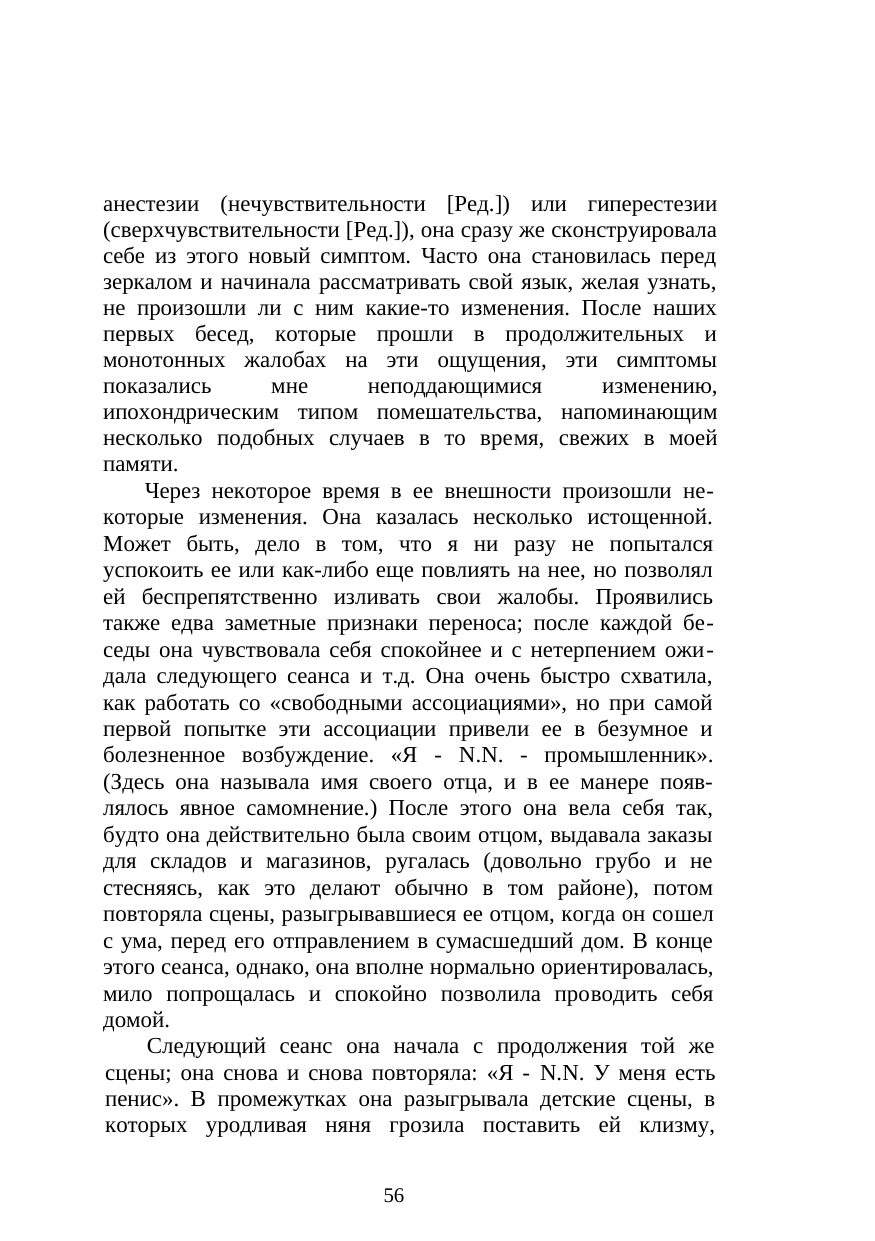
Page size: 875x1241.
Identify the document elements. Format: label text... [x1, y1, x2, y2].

text Через некоторое время в ее внешности произошли некоторые изменения. Она казалась несколько истощенной. Может быть, дело в том, что я ни разу не попытался успокоить ее или как-либо еще повлиять на нее, но позволял ей беспрепятственно изливать свои жалобы. Проявились также едва заметные признаки переноса; после каждой беседы она чувствовала себя спокойнее и с нетерпением ожидала следующего сеанса и т.д. Она очень быстро схватила, как работать со «свободными ассоциациями», но при самой первой попытке эти ассоциации привели ее в безумное и болезненное возбуждение. «Я - N.N. - промышленник». (Здесь она называла имя своего отца, и в ее манере появ- лялось явное самомнение.) После этого она вела себя так, будто она действительно была своим отцом, выдавала заказы для складов и магазинов, ругалась (довольно грубо и не стесняясь, как это делают обычно в том районе), потом повторяла сцены, разыгрывавшиеся ее отцом, когда он сошел с ума, перед его отправлением в сумасшедший дом. В конце этого сеанса, однако, она вполне нормально ориентировалась, мило попрощалась и спокойно позволила проводить себя домой. [103, 477, 714, 1033]
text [105, 1033, 716, 1137]
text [103, 191, 718, 477]
